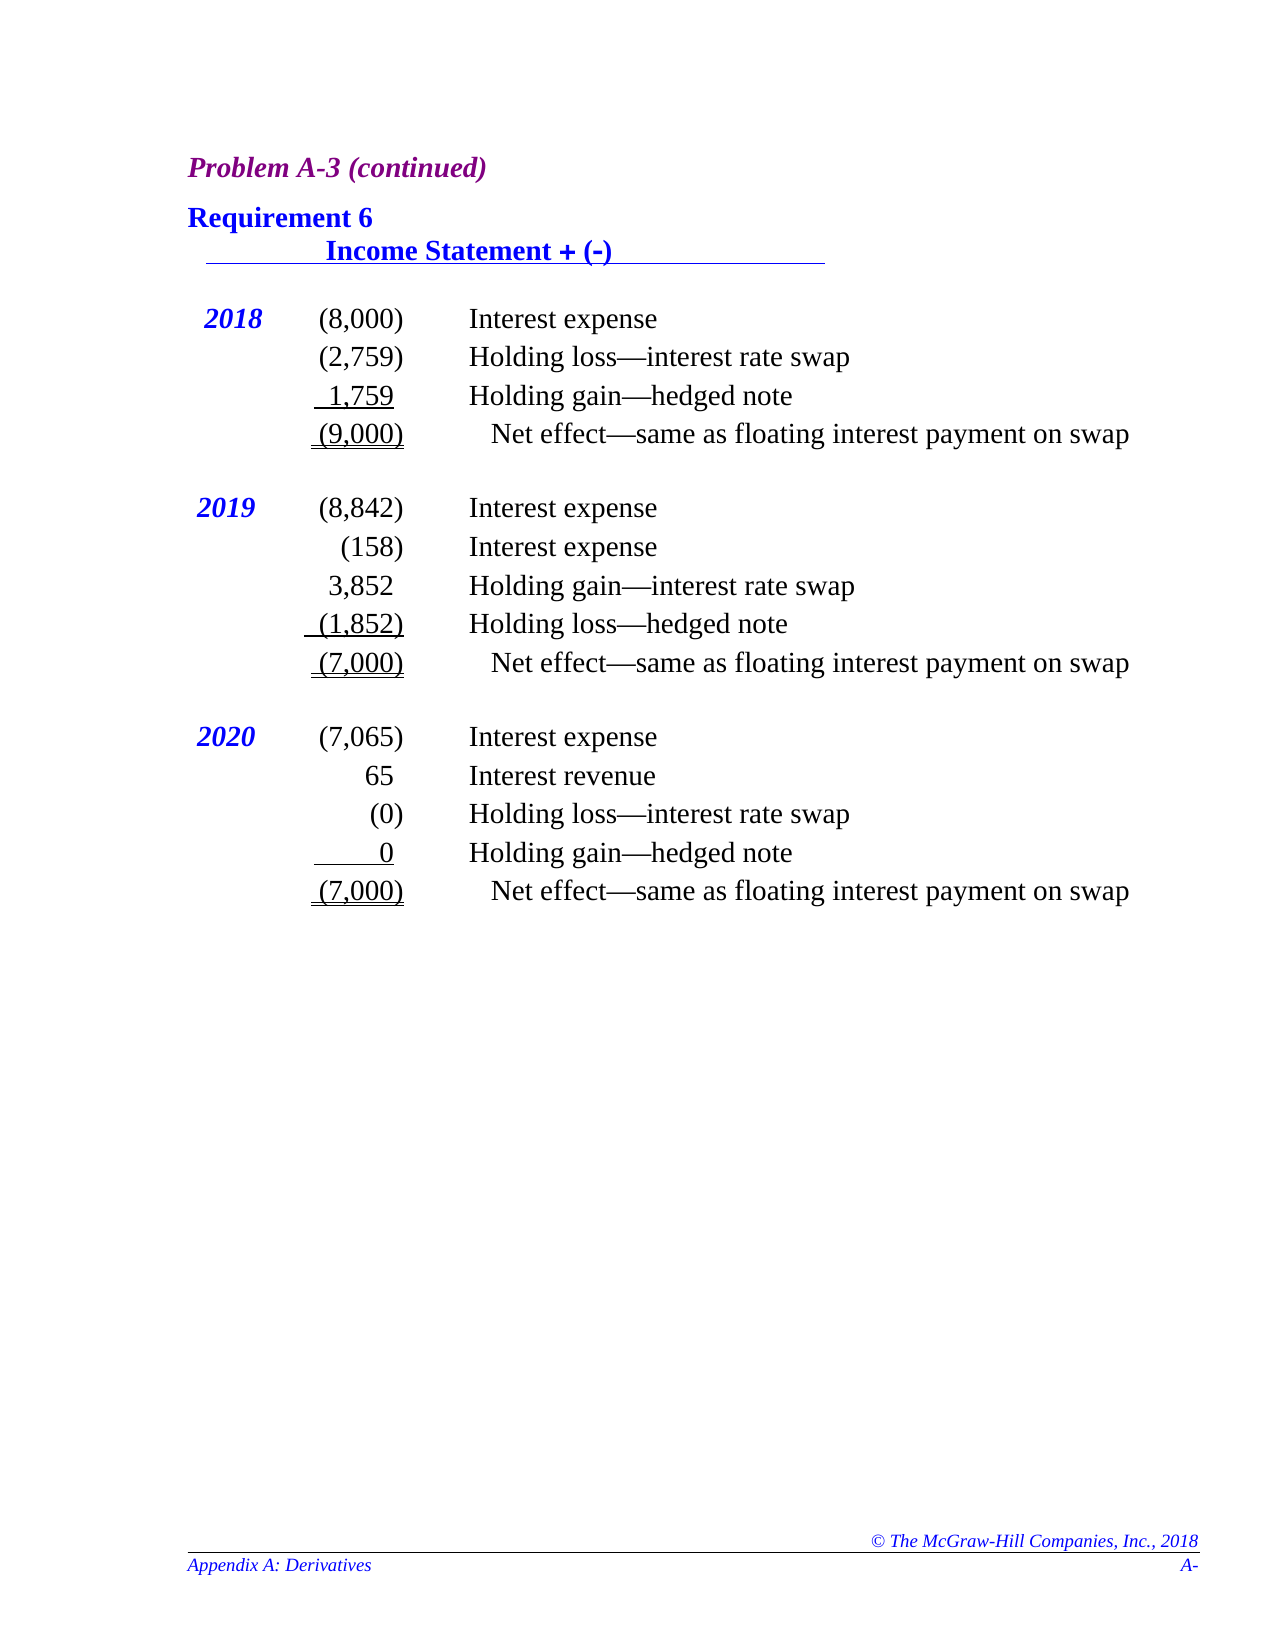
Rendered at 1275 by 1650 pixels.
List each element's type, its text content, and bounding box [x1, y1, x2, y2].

text (158) Interest expense [187, 529, 1188, 563]
text 65 Interest revenue [187, 758, 1188, 791]
text Income Statement () [187, 233, 1188, 267]
text Problem A-3 (continued) [187, 150, 1200, 183]
text 2018 (8,000) Interest expense [187, 301, 1188, 334]
text Requirement 6 [187, 183, 1200, 233]
text 2020 (7,065) Interest expense [187, 719, 1188, 753]
text (9,000) Net effect—same as floating interest payment on swap [187, 416, 1188, 450]
text (1,852) Holding loss—hedged note [187, 606, 1188, 640]
text (0) Holding loss—interest rate swap [187, 796, 1188, 830]
text 2019 (8,842) Interest expense [187, 491, 1188, 524]
text (2,759) Holding loss—interest rate swap [187, 339, 1188, 373]
text (7,000) Net effect—same as floating interest payment on swap [187, 645, 1188, 678]
text 3,852 Holding gain—interest rate swap [187, 568, 1188, 601]
text (7,000) Net effect—same as floating interest payment on swap [187, 873, 1188, 907]
text 0 Holding gain—hedged note [187, 835, 1188, 868]
text 1,759 Holding gain—hedged note [187, 378, 1188, 411]
